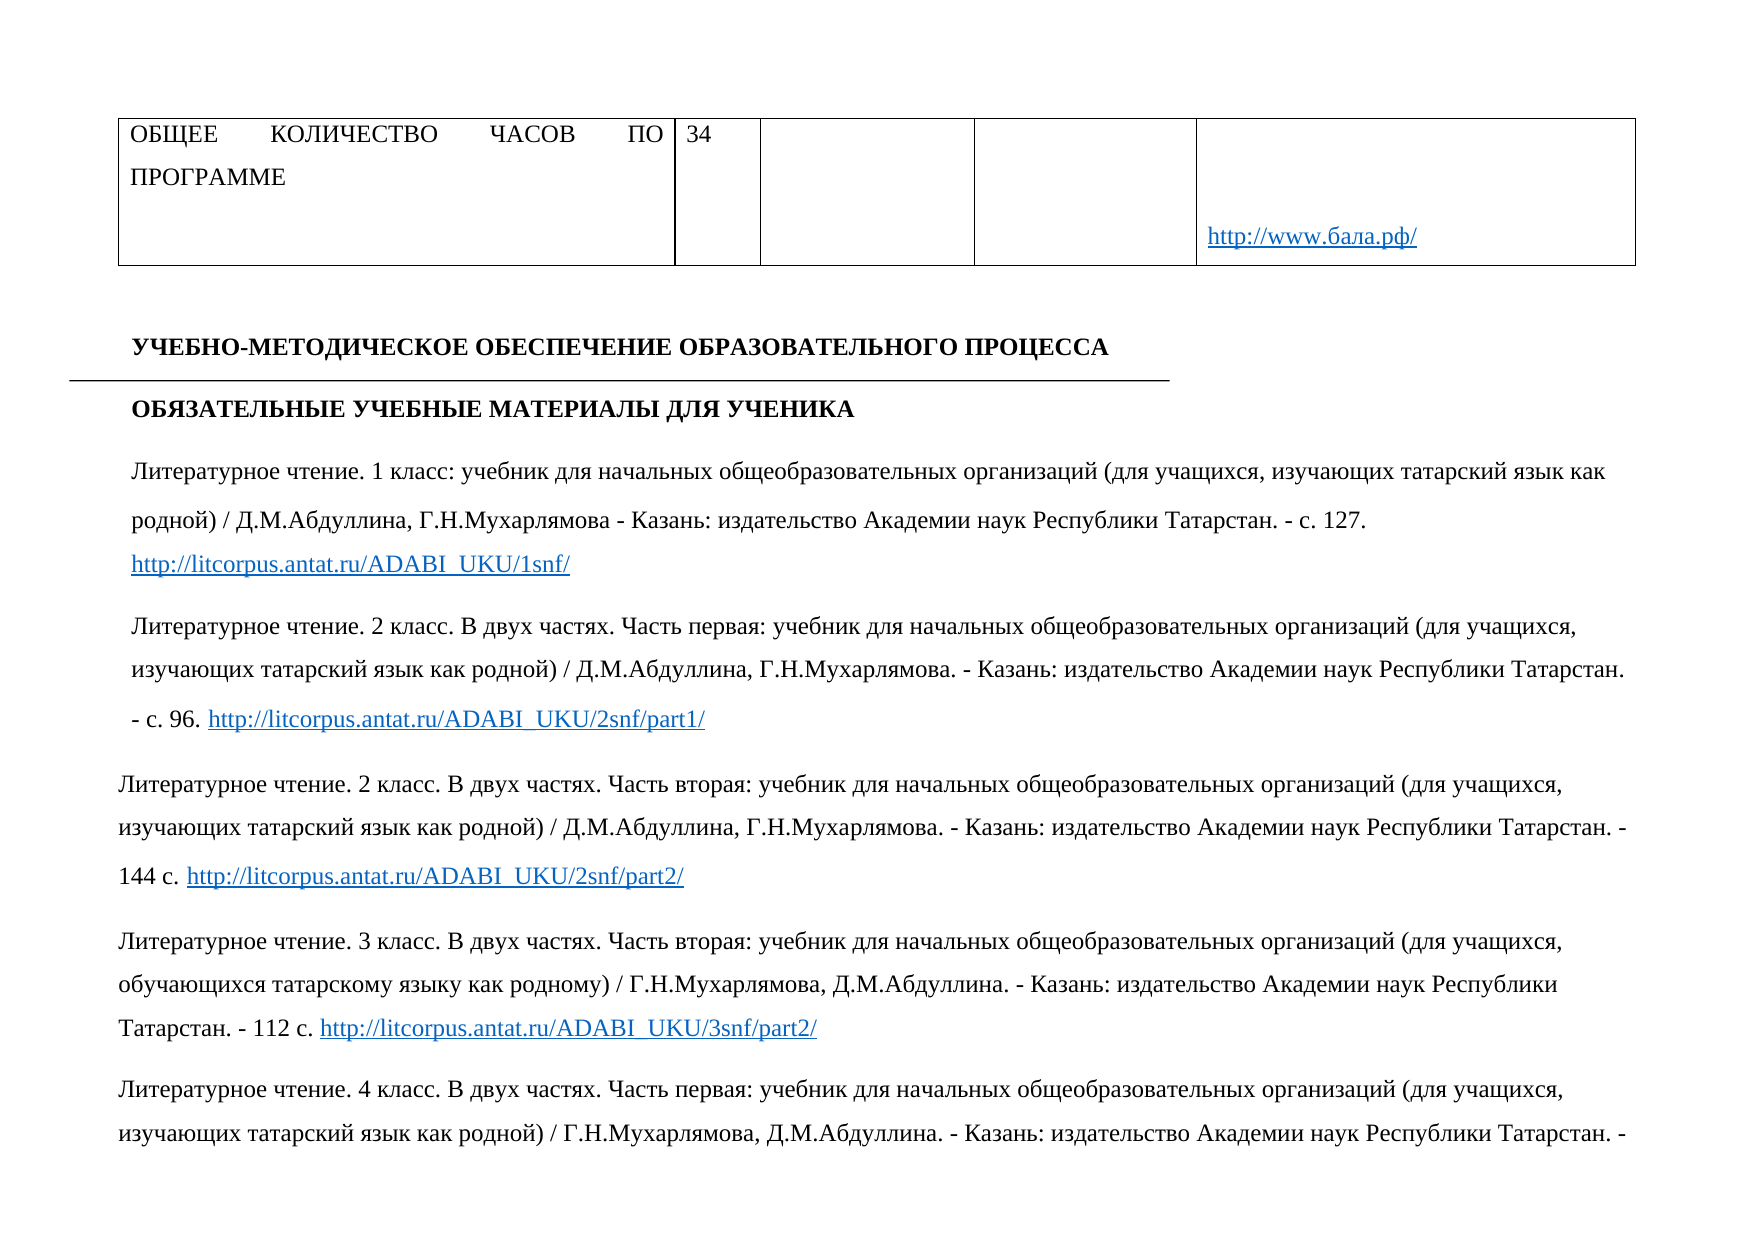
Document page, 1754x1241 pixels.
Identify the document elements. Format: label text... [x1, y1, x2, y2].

table_cell 34 [676, 119, 760, 264]
text ОБЯЗАТЕЛЬНЫЕ УЧЕБНЫЕ МАТЕРИАЛЫ ДЛЯ УЧЕНИКА [131, 394, 1636, 423]
text Литературное чтение. 1 класс: учебник для начальных общеобразовательных организаций (для учащихся, изучающих татарский язык как родной) / Д.М.Абдуллина, Г.Н.Мухарлямова - Казань: издательство Академии наук Республики Татарстан. - с. 127. http://litcorpus.antat.ru/ADABI_UKU/1snf/ [131, 456, 1636, 578]
text Литературное чтение. 3 класс. В двух частях. Часть вторая: учебник для начальных общеобразовательных организаций (для учащихся, обучающихся татарскому языку как родному) / Г.Н.Мухарлямова, Д.М.Абдуллина. - Казань: издательство Академии наук Республики Татарстан. - 112 с. http://litcorpus.antat.ru/ADABI_UKU/3snf/part2/ [118, 926, 1636, 1041]
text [118, 1074, 1636, 1146]
table_cell [761, 119, 974, 264]
text Литературное чтение. 2 класс. В двух частях. Часть первая: учебник для начальных общеобразовательных организаций (для учащихся, изучающих татарский язык как родной) / Д.М.Абдуллина, Г.Н.Мухарлямова. - Казань: издательство Академии наук Республики Татарстан. - с. 96. http://litcorpus.antat.ru/ADABI_UKU/2snf/part1/ [131, 611, 1636, 733]
table_cell ОБЩЕЕ КОЛИЧЕСТВО ЧАСОВ ПО ПРОГРАММЕ [119, 119, 674, 264]
text Литературное чтение. 2 класс. В двух частях. Часть вторая: учебник для начальных общеобразовательных организаций (для учащихся, изучающих татарский язык как родной) / Д.М.Абдуллина, Г.Н.Мухарлямова. - Казань: издательство Академии наук Республики Татарстан. - 144 с. http://litcorpus.antat.ru/ADABI_UKU/2snf/part2/ [118, 769, 1636, 891]
text УЧЕБНО-МЕТОДИЧЕСКОЕ ОБЕСПЕЧЕНИЕ ОБРАЗОВАТЕЛЬНОГО ПРОЦЕССА [131, 332, 1636, 361]
table_cell [975, 119, 1196, 264]
